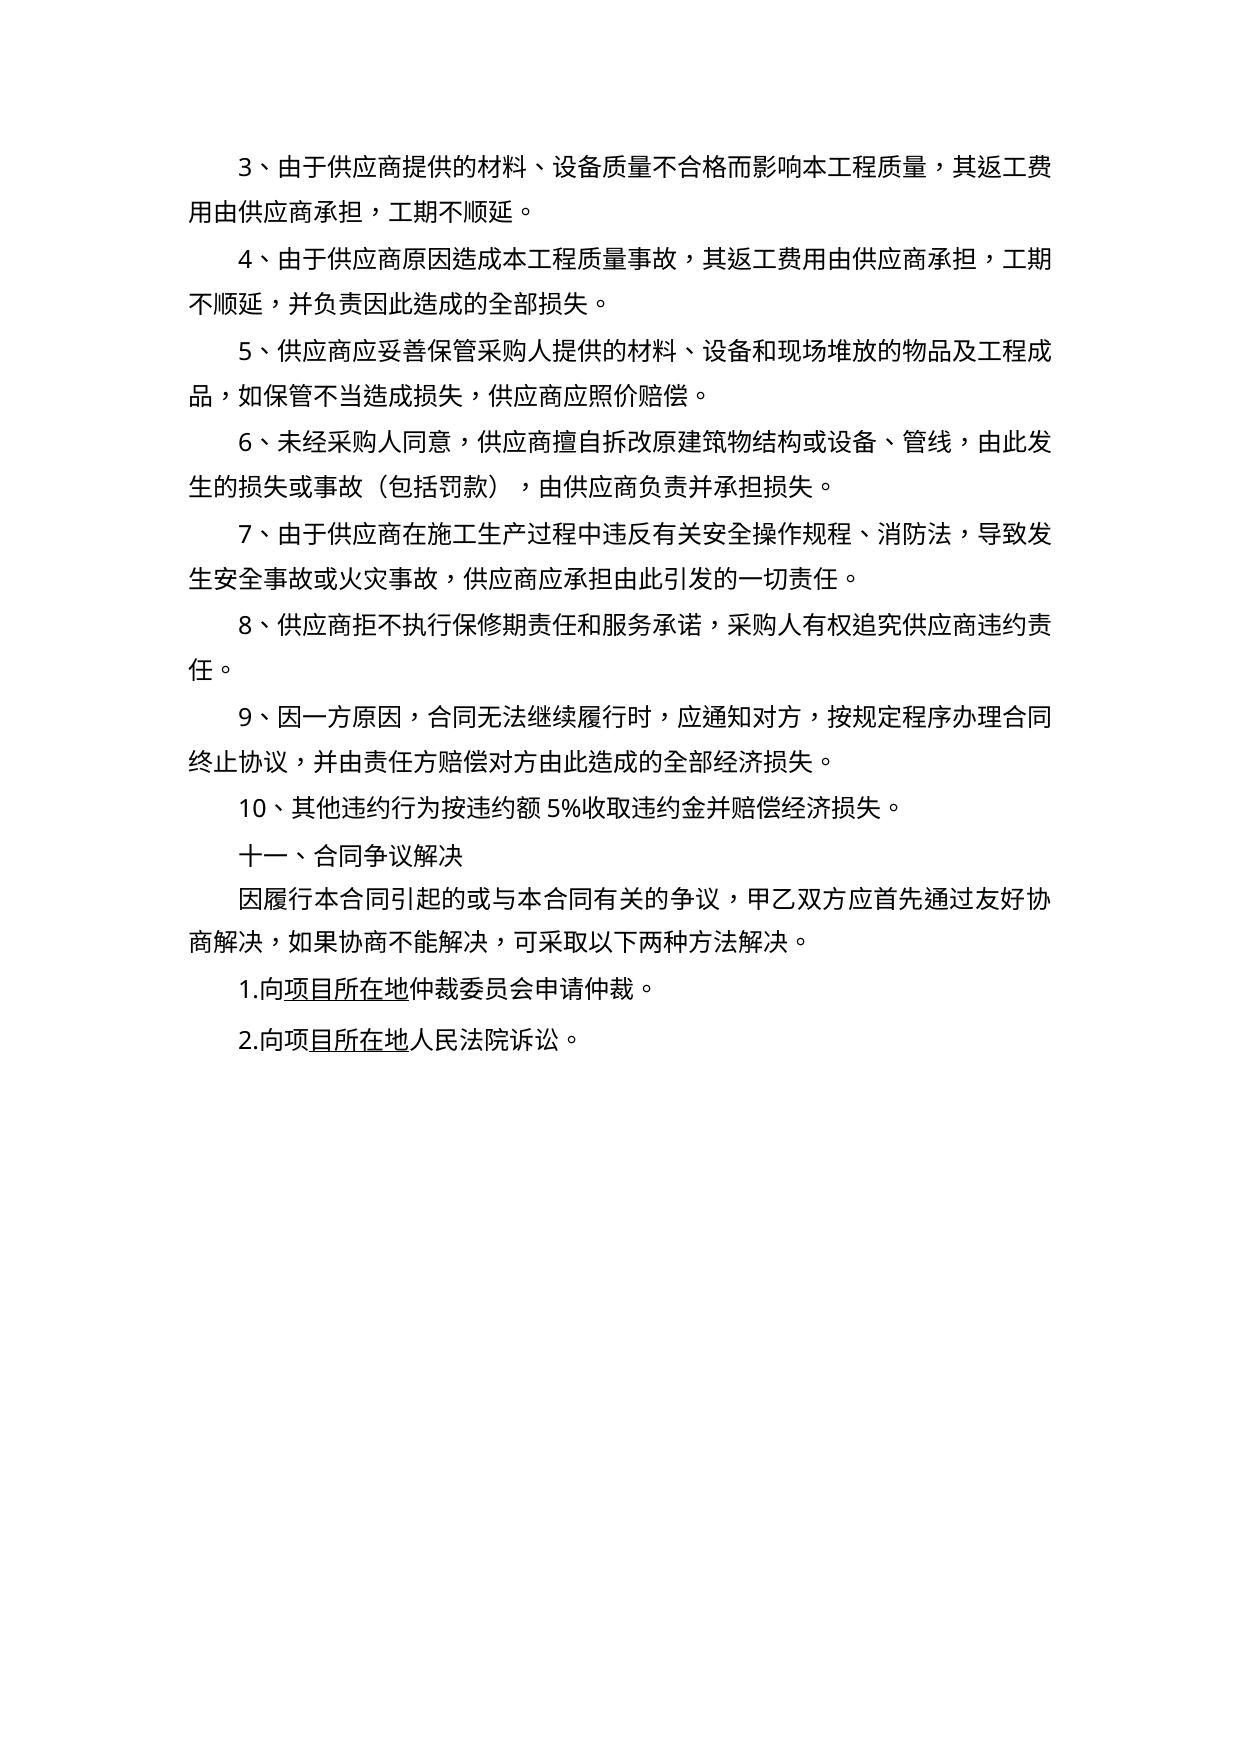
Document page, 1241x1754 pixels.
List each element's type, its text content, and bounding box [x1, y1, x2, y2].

text 9、因一方原因，合同无法继续履行时，应通知对方，按规定程序办理合同终止协议，并由责任方赔偿对方由此造成的全部经济损失。 [188, 699, 1052, 777]
text 5、供应商应妥善保管采购人提供的材料、设备和现场堆放的物品及工程成品，如保管不当造成损失，供应商应照价赔偿。 [188, 333, 1052, 410]
text 2.向项目所在地人民法院诉讼。 [188, 1022, 1052, 1056]
text 4、由于供应商原因造成本工程质量事故，其返工费用由供应商承担，工期不顺延，并负责因此造成的全部损失。 [188, 242, 1052, 319]
text 6、未经采购人同意，供应商擅自拆改原建筑物结构或设备、管线，由此发生的损失或事故（包括罚款），由供应商负责并承担损失。 [188, 425, 1052, 502]
text 10、其他违约行为按违约额5%收取违约金并赔偿经济损失。 [188, 791, 1052, 825]
text 因履行本合同引起的或与本合同有关的争议，甲乙双方应首先通过友好协商解决，如果协商不能解决，可采取以下两种方法解决。 [188, 885, 1052, 957]
text 1.向项目所在地仲裁委员会申请仲裁。 [188, 971, 1052, 1005]
text 8、供应商拒不执行保修期责任和服务承诺，采购人有权追究供应商违约责任。 [188, 608, 1052, 685]
text 7、由于供应商在施工生产过程中违反有关安全操作规程、消防法，导致发生安全事故或火灾事故，供应商应承担由此引发的一切责任。 [188, 516, 1052, 593]
text 十一、合同争议解决 [188, 842, 1052, 871]
text 3、由于供应商提供的材料、设备质量不合格而影响本工程质量，其返工费用由供应商承担，工期不顺延。 [188, 150, 1052, 227]
